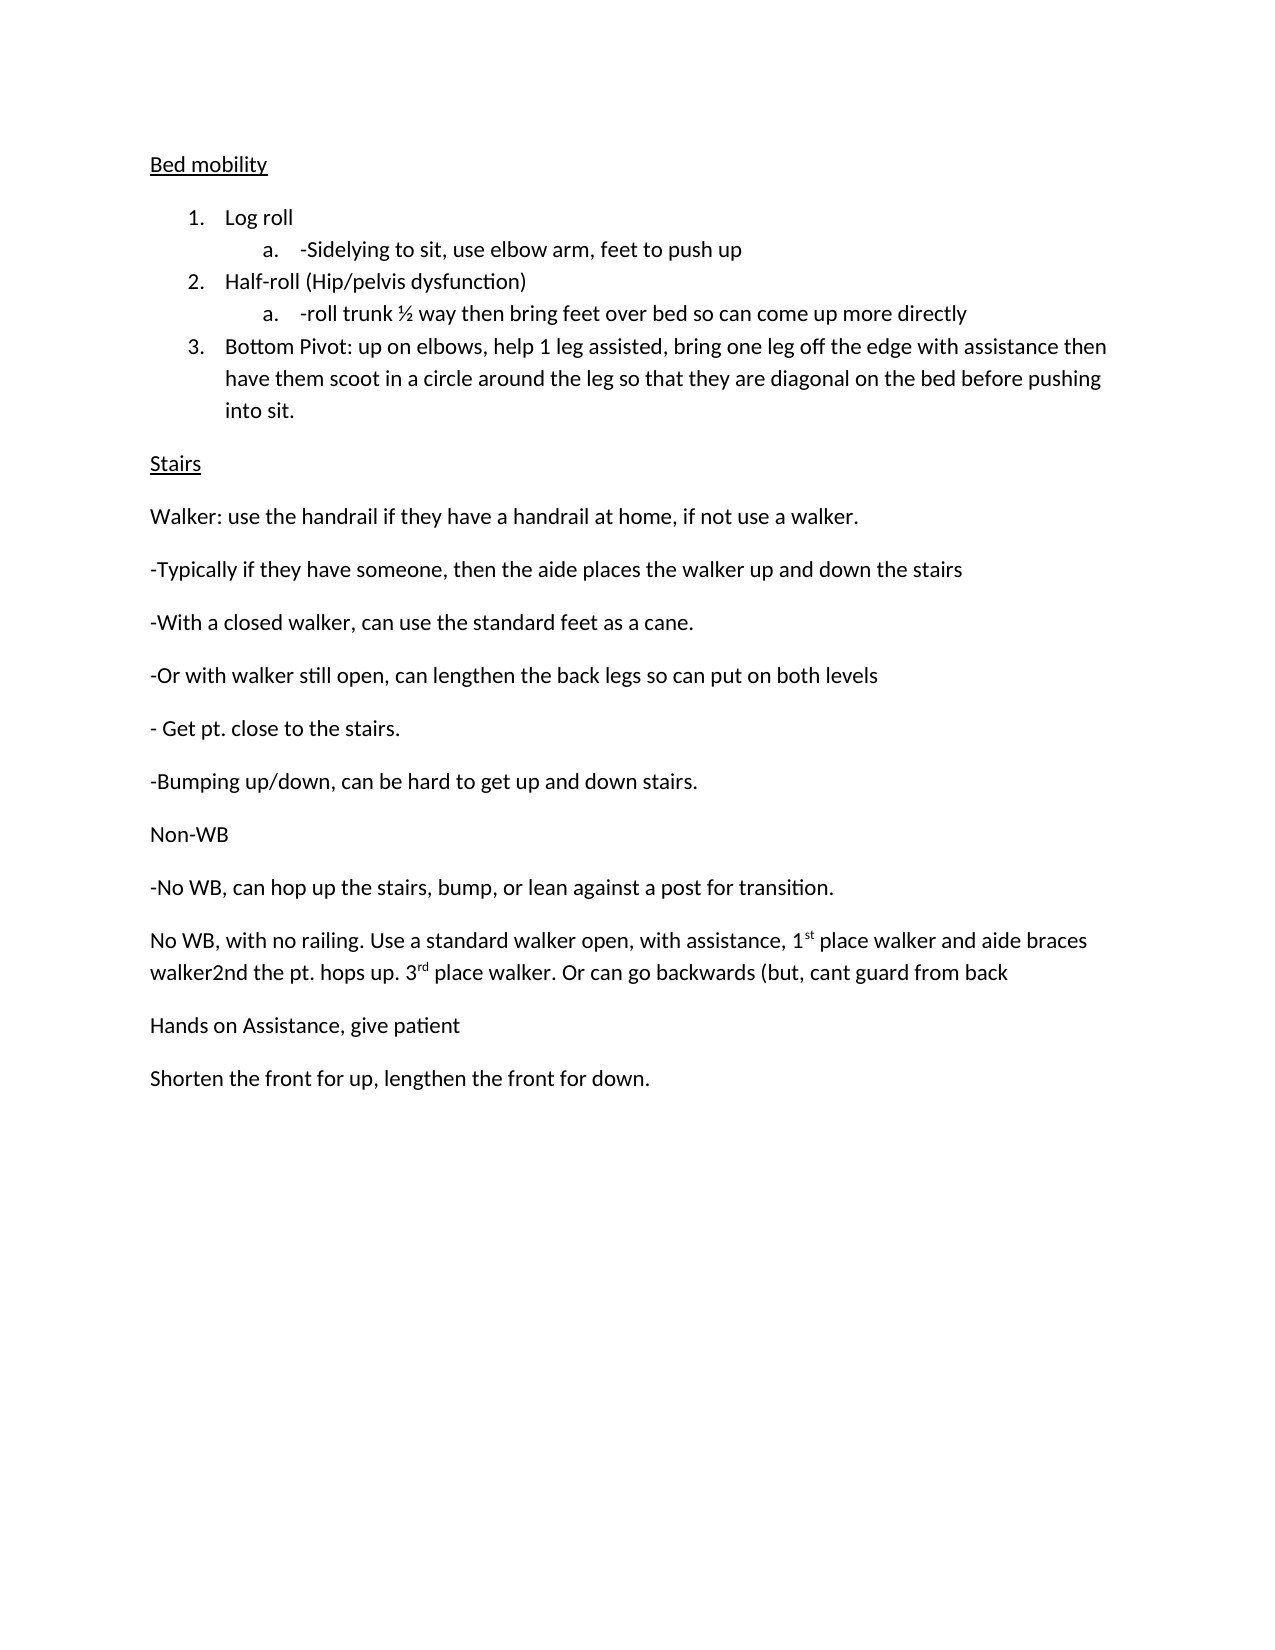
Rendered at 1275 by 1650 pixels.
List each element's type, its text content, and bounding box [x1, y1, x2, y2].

text Stairs [150, 449, 1125, 477]
list -Sidelying to sit, use elbow arm, feet to push up [262, 235, 1125, 263]
list Half-roll (Hip/pelvis dysfunction) [187, 267, 1125, 295]
text - Get pt. close to the stairs. [150, 714, 1125, 742]
text -Typically if they have someone, then the aide places the walker up and down the stairs [150, 555, 1125, 583]
text -Or with walker still open, can lengthen the back legs so can put on both levels [150, 661, 1125, 689]
list Log roll [187, 203, 1125, 231]
list Bottom Pivot: up on elbows, help 1 leg assisted, bring one leg off the edge with assistance then have them scoot in a circle around the leg so that they are diagonal on the bed before pushing into sit. [187, 332, 1125, 424]
text Non-WB [150, 820, 1125, 848]
text -Bumping up/down, can be hard to get up and down stairs. [150, 767, 1125, 795]
text -With a closed walker, can use the standard feet as a cane. [150, 608, 1125, 636]
text No WB, with no railing. Use a standard walker open, with assistance, 1st place walker and aide braces walker2nd the pt. hops up. 3rd place walker. Or can go backwards (but, cant guard from back [150, 926, 1125, 987]
text Walker: use the handrail if they have a handrail at home, if not use a walker. [150, 502, 1125, 530]
text Hands on Assistance, give patient [150, 1012, 1125, 1039]
list -roll trunk ½ way then bring feet over bed so can come up more directly [262, 299, 1125, 328]
text Bed mobility [150, 150, 1125, 178]
text -No WB, can hop up the stairs, bump, or lean against a post for transition. [150, 873, 1125, 901]
text Shorten the front for up, lengthen the front for down. [150, 1064, 1125, 1093]
